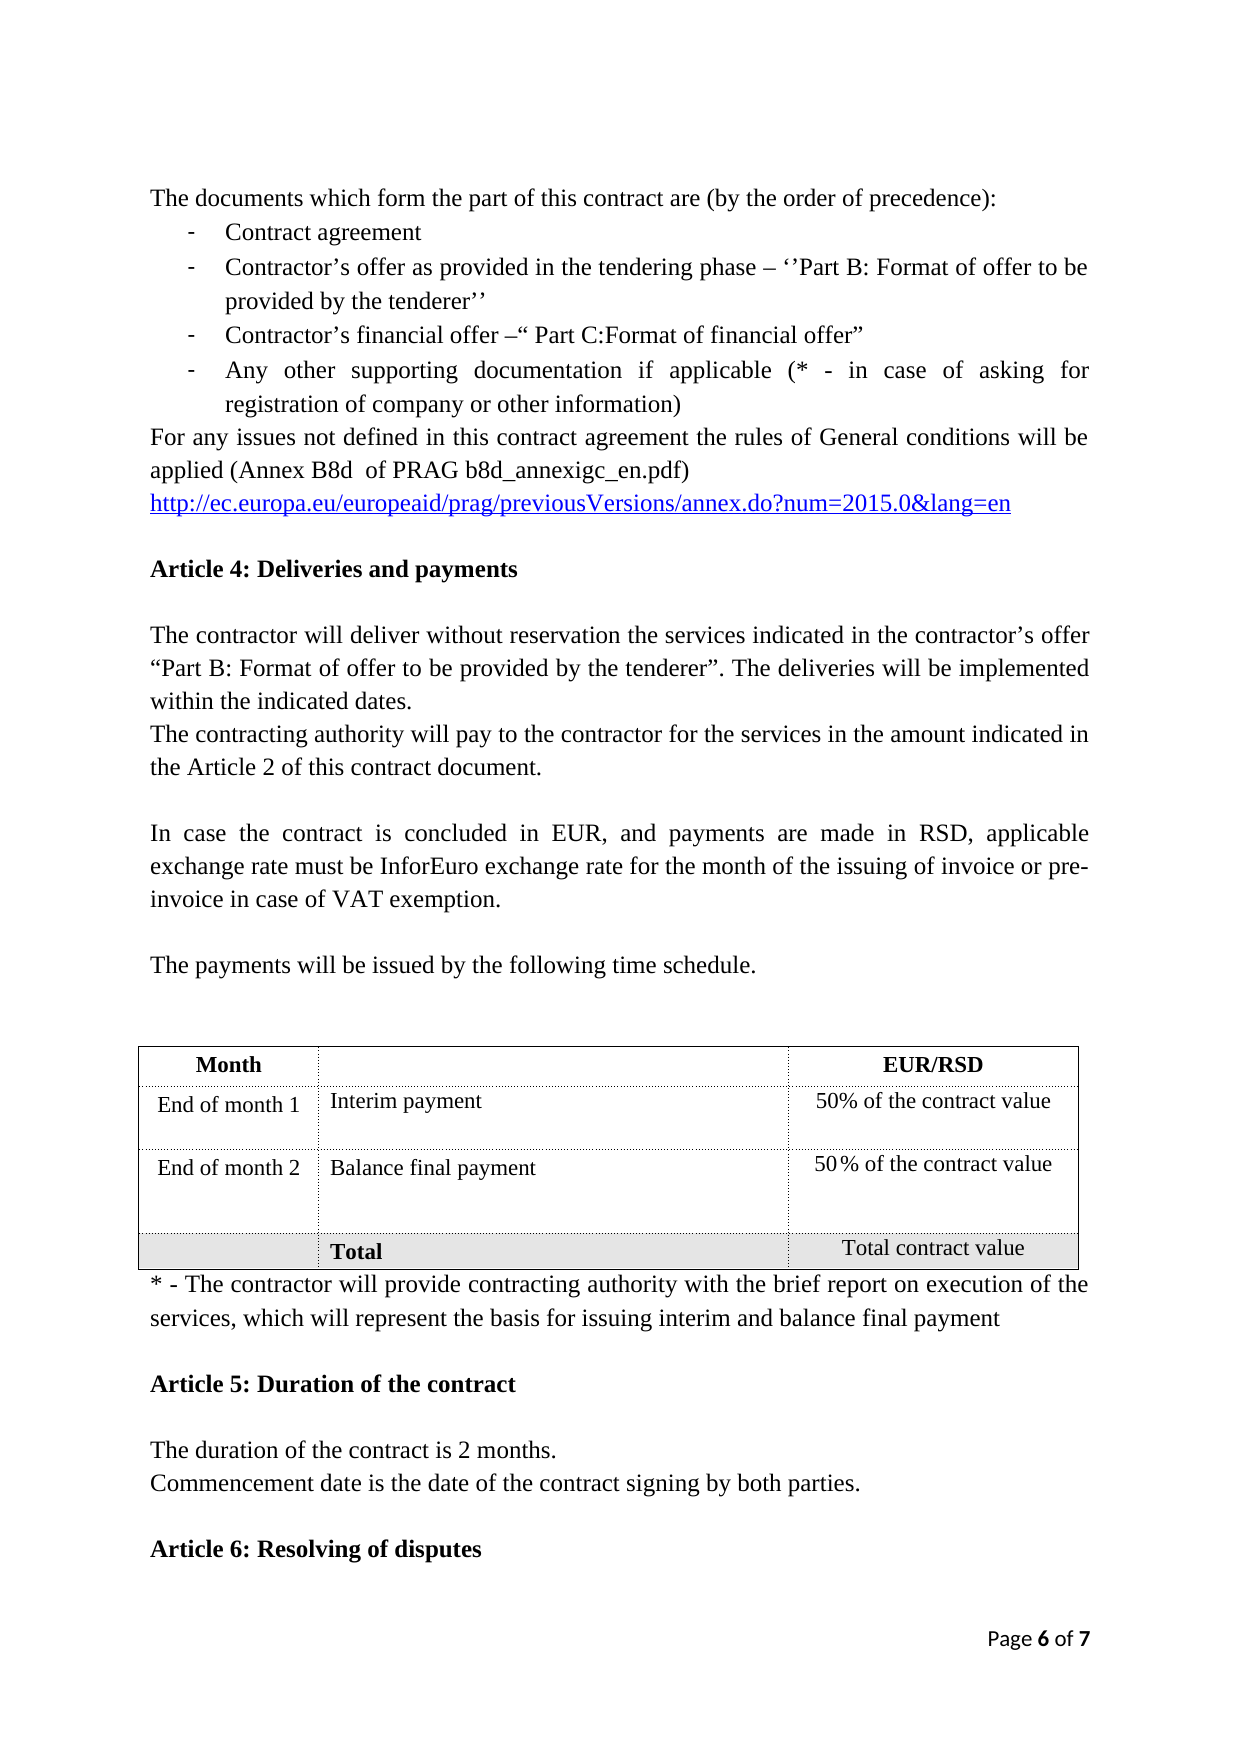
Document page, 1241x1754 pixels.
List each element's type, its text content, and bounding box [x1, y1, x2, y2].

text Article 5: Duration of the contract [150, 1369, 1090, 1397]
table_cell 50% of the contract value [788, 1086, 1078, 1148]
table_cell Total contract value [788, 1233, 1078, 1268]
text The contractor will deliver without reservation the services indicated in the contractor’s offer “Part B: Format of offer to be provided by the tenderer”. The deliveries will be implemented within the indicated dates. [150, 620, 1090, 714]
list Contractor’s financial offer –“ Part C:Format of financial offer” [187, 319, 1090, 349]
text http://ec.europa.eu/europeaid/prag/previousVersions/annex.do?num=2015.0&lang=en [150, 488, 1090, 516]
table_cell End of month 2 [139, 1149, 319, 1233]
list Contract agreement [187, 216, 1090, 247]
text The payments will be issued by the following time schedule. [150, 950, 1090, 979]
text For any issues not defined in this contract agreement the rules of General conditions will be applied (Annex B8d of PRAG b8d_annexigc_en.pdf) [150, 422, 1090, 483]
list Any other supporting documentation if applicable (* - in case of asking for registration of company or other information) [187, 354, 1090, 417]
text Article 6: Resolving of disputes [150, 1534, 1090, 1562]
text The documents which form the part of this contract are (by the order of precedence): [150, 183, 1090, 212]
text In case the contract is concluded in EUR, and payments are made in RSD, applicable exchange rate must be InforEuro exchange rate for the month of the issuing of invoice or pre-invoice in case of VAT exemption. [150, 818, 1090, 913]
text * - The contractor will provide contracting authority with the brief report on execution of the services, which will represent the basis for issuing interim and balance final payment [150, 1269, 1090, 1331]
table_cell Balance final payment [319, 1149, 788, 1233]
table_cell 50 % of the contract value [788, 1149, 1078, 1233]
table_cell [139, 1233, 319, 1268]
list Contractor’s offer as provided in the tendering phase – ‘’Part B: Format of offer to be provided by the tenderer’’ [187, 251, 1090, 314]
text The duration of the contract is 2 months. [150, 1435, 1090, 1463]
text The contracting authority will pay to the contractor for the services in the amount indicated in the Article 2 of this contract document. [150, 719, 1090, 781]
table_cell Total [319, 1233, 788, 1268]
table_header [319, 1047, 788, 1086]
table_header EUR/RSD [788, 1047, 1078, 1086]
table_header Month [139, 1047, 319, 1086]
table_cell End of month 1 [139, 1086, 319, 1148]
text Article 4: Deliveries and payments [150, 554, 1090, 582]
text Commencement date is the date of the contract signing by both parties. [150, 1468, 1090, 1496]
table_cell Interim payment [319, 1086, 788, 1148]
